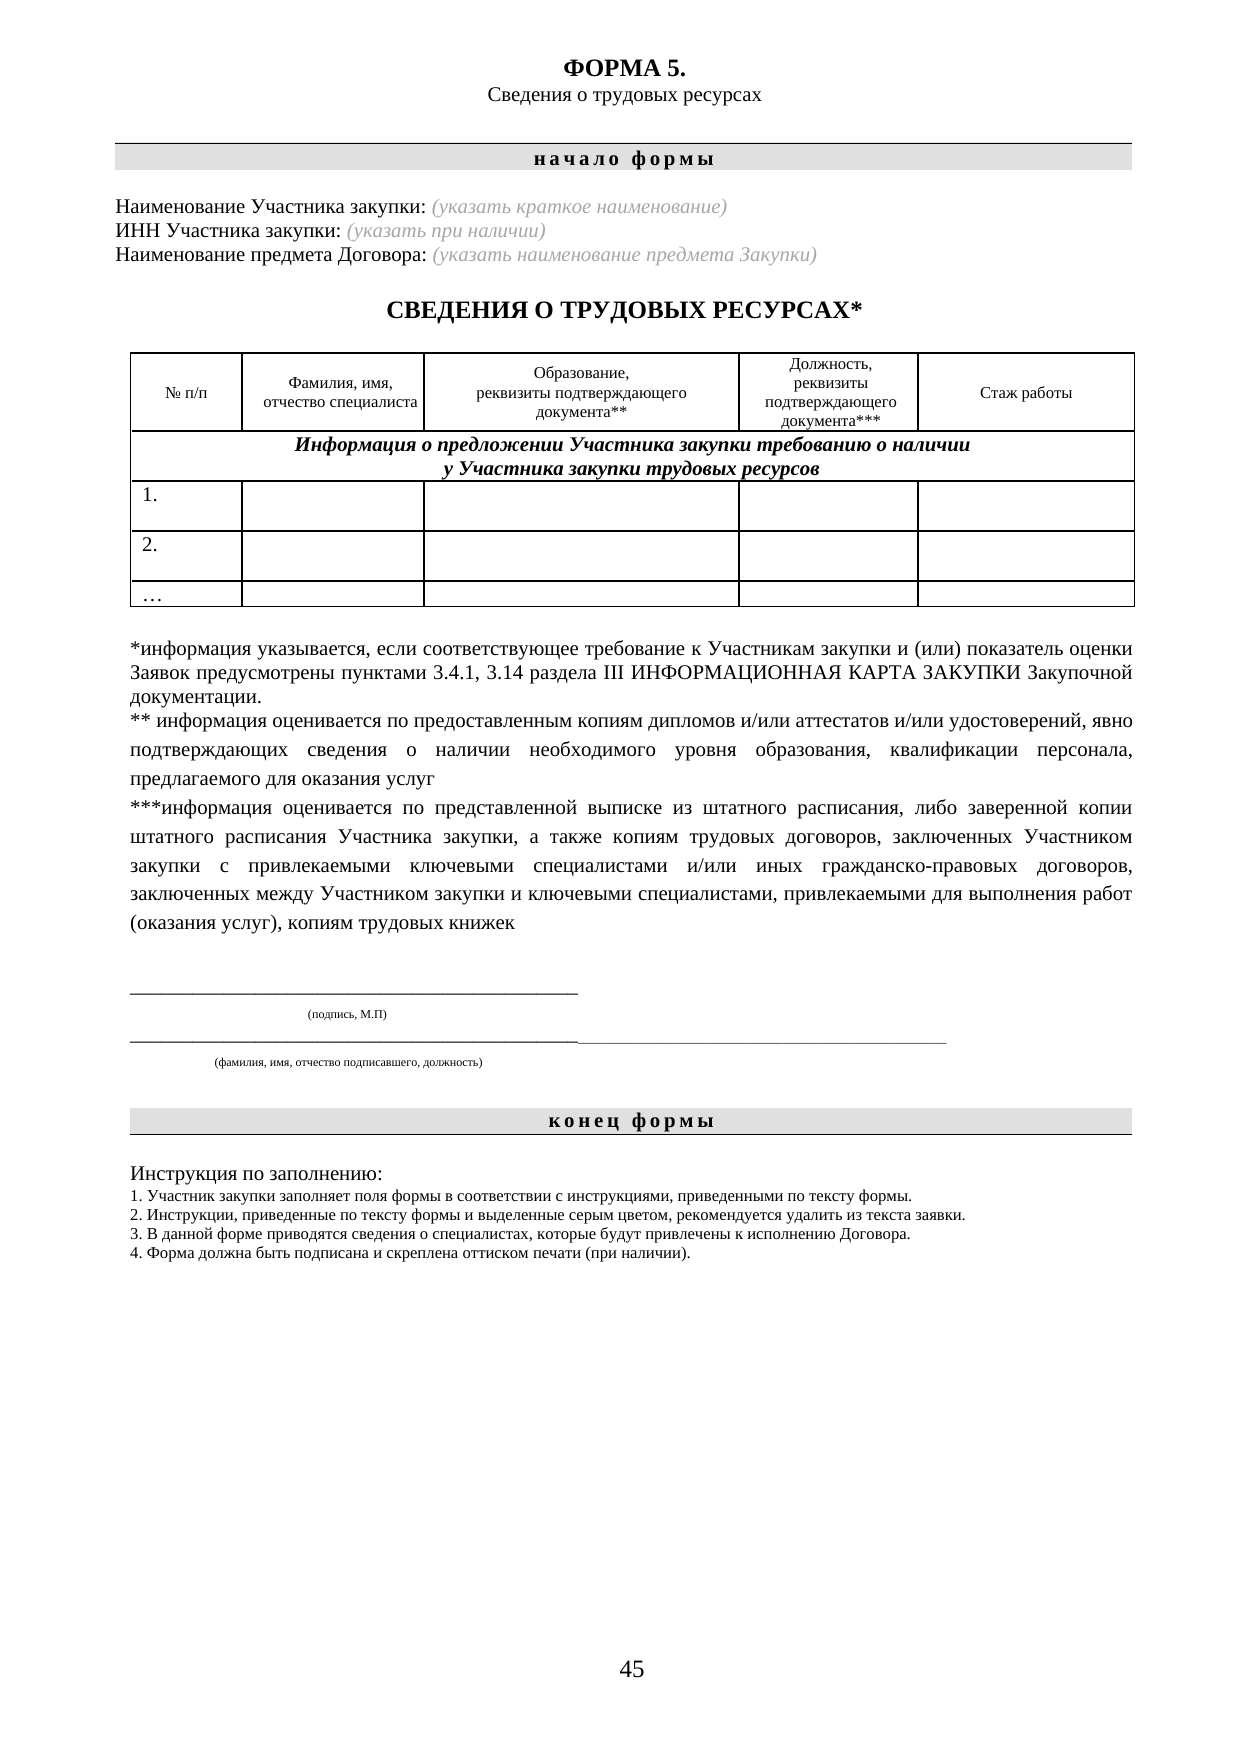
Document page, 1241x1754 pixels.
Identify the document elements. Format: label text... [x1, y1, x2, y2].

table_cell [243, 482, 423, 530]
text начало формы [115, 144, 1132, 170]
table_cell [425, 532, 738, 580]
table_cell [919, 482, 1134, 530]
table_cell [425, 582, 738, 606]
table_header Образование, реквизиты подтверждающего документа** [425, 354, 738, 430]
text Инструкция по заполнению: [130, 1161, 1134, 1185]
text ___________________________________________ [130, 973, 1134, 997]
text Сведения о трудовых ресурсах [115, 82, 1134, 106]
table_header Стаж работы [919, 354, 1134, 430]
text ** информация оценивается по предоставленным копиям дипломов и/или аттестатов и/или удостоверений, явно подтверждающих сведения о наличии необходимого уровня образования, квалификации персонала, предлагаемого для оказания услуг [130, 708, 1134, 790]
text Наименование предмета Договора: (указать наименование предмета Закупки) [115, 242, 1134, 266]
text ***информация оценивается по представленной выписке из штатного расписания, либо заверенной копии штатного расписания Участника закупки, а также копиям трудовых договоров, заключенных Участником закупки с привлекаемыми ключевыми специалистами и/или иных гражданско-правовых договоров, заключенных между Участником закупки и ключевыми специалистами, привлекаемыми для выполнения работ (оказания услуг), копиям трудовых книжек [130, 795, 1134, 934]
table_cell [740, 532, 917, 580]
table_cell [131, 531, 241, 580]
table_cell [740, 582, 917, 606]
table_header № п/п [131, 354, 241, 430]
text конец формы [130, 1108, 1132, 1134]
text ________________________________________________________________________________________________________ [130, 1021, 1134, 1045]
text СВЕДЕНИЯ О ТРУДОВЫХ РЕСУРСАХ* [115, 295, 1134, 323]
text (подпись, М.П) [130, 997, 1134, 1021]
table_cell [425, 482, 738, 530]
text *информация указывается, если соответствующее требование к Участникам закупки и (или) показатель оценки Заявок предусмотрены пунктами 3.4.1, 3.14 раздела III ИНФОРМАЦИОННАЯ КАРТА ЗАКУПКИ Закупочной документации. [130, 636, 1134, 708]
text Наименование Участника закупки: (указать краткое наименование) [115, 194, 1134, 218]
table_cell [919, 582, 1134, 606]
table_cell [740, 482, 917, 530]
text 3. В данной форме приводятся сведения о специалистах, которые будут привлечены к исполнению Договора. [130, 1224, 1134, 1243]
table_cell [243, 532, 423, 580]
table_cell Информация о предложении Участника закупки требованию о наличии у Участника закупки трудовых ресурсов [131, 431, 1134, 480]
table_cell [131, 481, 241, 530]
text ФОРМА 5. [115, 53, 1134, 82]
text 1. Участник закупки заполняет поля формы в соответствии с инструкциями, приведенными по тексту формы. [130, 1185, 1134, 1204]
text 4. Форма должна быть подписана и скреплена оттиском печати (при наличии). [130, 1243, 1134, 1262]
table_cell [919, 532, 1134, 580]
table_cell … [131, 581, 241, 606]
table_cell [243, 582, 423, 606]
text 2. Инструкции, приведенные по тексту формы и выделенные серым цветом, рекомендуется удалить из текста заявки. [130, 1204, 1134, 1224]
table_header Должность, реквизиты подтверждающего документа*** [740, 354, 917, 430]
table_header Фамилия, имя, отчество специалиста [243, 354, 423, 430]
text ИНН Участника закупки: (указать при наличии) [115, 218, 1134, 242]
text (фамилия, имя, отчество подписавшего, должность) [130, 1045, 1134, 1069]
